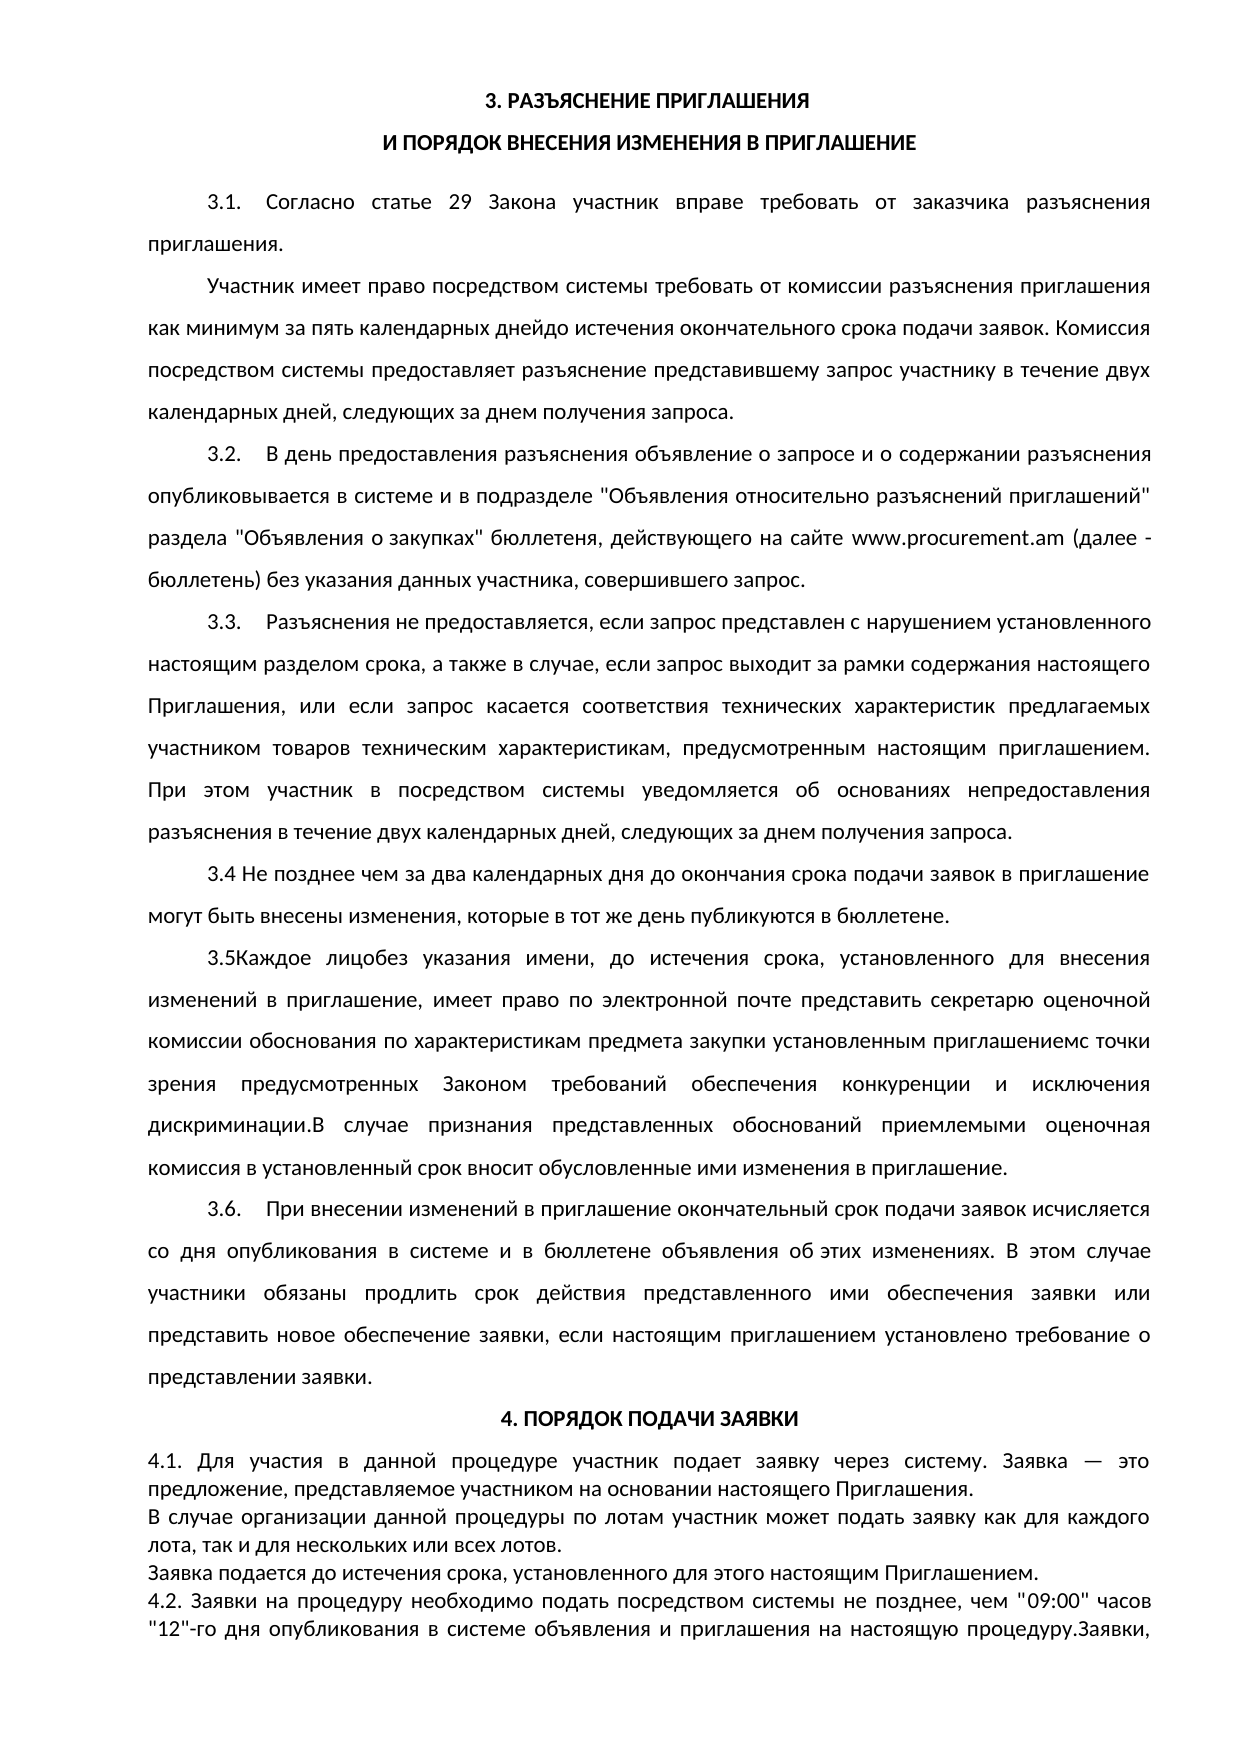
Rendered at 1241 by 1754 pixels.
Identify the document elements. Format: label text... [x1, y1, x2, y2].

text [148, 1587, 1152, 1643]
text Участник имеет право посредством системы требовать от комиссии разъяснения приглашения как минимум за пять календарных днейдо истечения окончательного срока подачи заявок. Комиссия посредством системы предоставляет разъяснение представившему запрос участнику в течение двух календарных дней, следующих за днем получения запроса. [148, 271, 1152, 425]
text 4. ПОРЯДОК ПОДАЧИ ЗАЯВКИ [148, 1404, 1152, 1432]
text 3.5Каждое лицобез указания имени, до истечения срока, установленного для внесения изменений в приглашение, имеет право по электронной почте представить секретарю оценочной комиссии обоснования по характеристикам предмета закупки установленным приглашениемс точки зрения предусмотренных Законом требований обеспечения конкуренции и исключения дискриминации.В случае признания представленных обоснований приемлемыми оценочная комиссия в установленный срок вносит обусловленные ими изменения в приглашение. [148, 943, 1152, 1181]
text 3.2. В день предоставления разъяснения объявление о запросе и о содержании разъяснения опубликовывается в системе и в подразделе "Объявления относительно разъяснений приглашений" раздела "Объявления о закупках" бюллетеня, действующего на сайте www.procurement.am (далее - бюллетень) без указания данных участника, совершившего запрос. [148, 439, 1152, 593]
text 3.4 Не позднее чем за два календарных дня до окончания срока подачи заявок в приглашение могут быть внесены изменения, которые в тот же день публикуются в бюллетене. [148, 859, 1152, 929]
text 4.1. Для участия в данной процедуре участник подает заявку через систему. Заявка — это предложение, представляемое участником на основании настоящего Приглашения. [148, 1446, 1152, 1502]
text 3.3. Разъяснения не предоставляется, если запрос представлен с нарушением установленного настоящим разделом срока, а также в случае, если запрос выходит за рамки содержания настоящего Приглашения, или если запрос касается соответствия технических характеристик предлагаемых участником товаров техническим характеристикам, предусмотренным настоящим приглашением. При этом участник в посредством системы уведомляется об основаниях непредоставления разъяснения в течение двух календарных дней, следующих за днем получения запроса. [148, 607, 1152, 845]
text 3.1. Согласно статье 29 Закона участник вправе требовать от заказчика разъяснения приглашения. [148, 187, 1152, 257]
text В случае организации данной процедуры по лотам участник может подать заявку как для каждого лота, так и для нескольких или всех лотов. [148, 1502, 1152, 1558]
text Заявка подается до истечения срока, установленного для этого настоящим Приглашением. [148, 1558, 1152, 1587]
text 3. РАЗЪЯСНЕНИЕ ПРИГЛАШЕНИЯ И ПОРЯДОК ВНЕСЕНИЯ ИЗМЕНЕНИЯ В ПРИГЛАШЕНИЕ [148, 86, 1152, 156]
text 3.6. При внесении изменений в приглашение окончательный срок подачи заявок исчисляется со дня опубликования в системе и в бюллетене объявления об этих изменениях. В этом случае участники обязаны продлить срок действия представленного ими обеспечения заявки или представить новое обеспечение заявки, если настоящим приглашением установлено требование о представлении заявки. [148, 1194, 1152, 1391]
